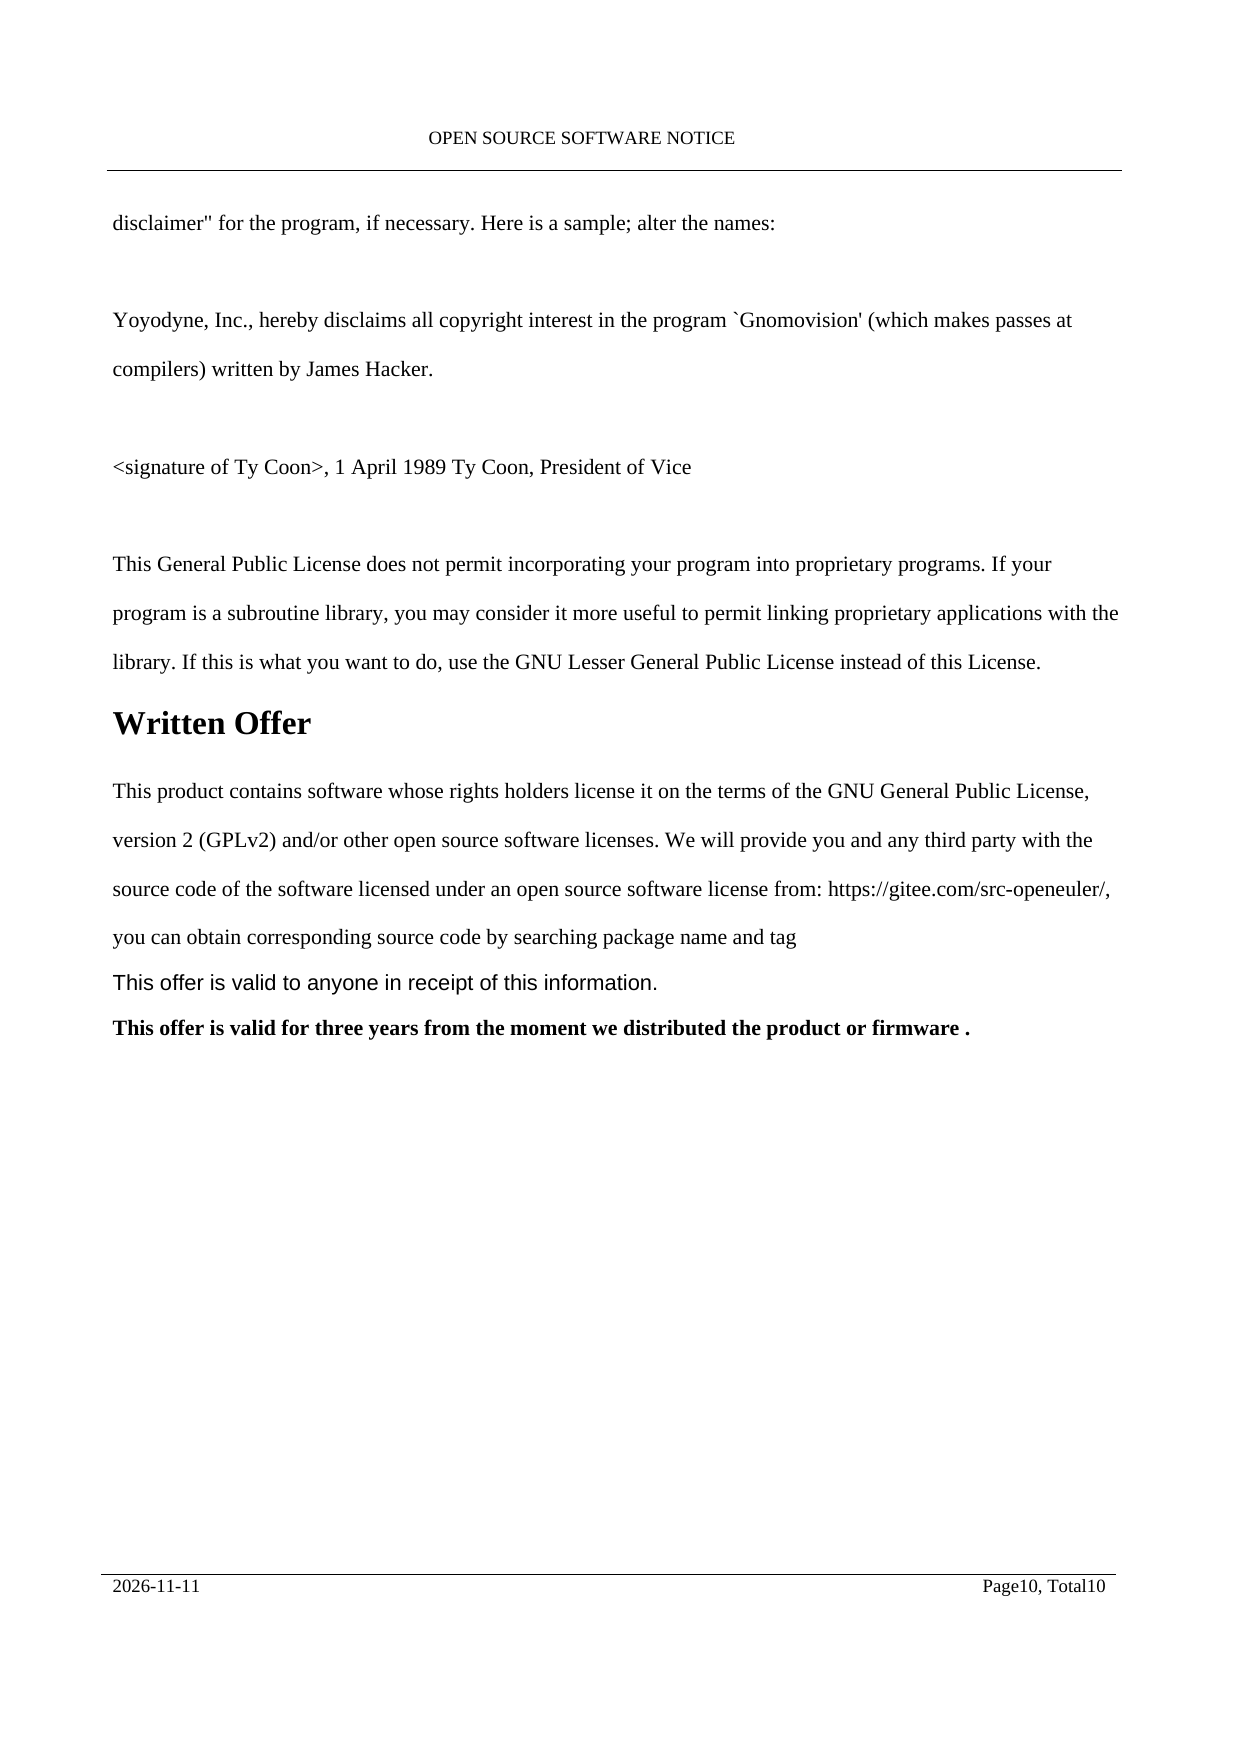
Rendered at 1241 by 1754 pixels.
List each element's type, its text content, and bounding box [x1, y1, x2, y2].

text This product contains software whose rights holders license it on the terms of the GNU General Public License, version 2 (GPLv2) and/or other open source software licenses. We will provide you and any third party with the source code of the software licensed under an open source software license from: https://gitee.com/src-openeuler/, you can obtain corresponding source code by searching package name and tag [112, 774, 1128, 953]
text This offer is valid to anyone in receipt of this information. [112, 966, 1128, 998]
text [112, 206, 1128, 678]
text Written Offer [112, 690, 1128, 755]
text This offer is valid for three years from the moment we distributed the product or firmware . [112, 1011, 1128, 1043]
